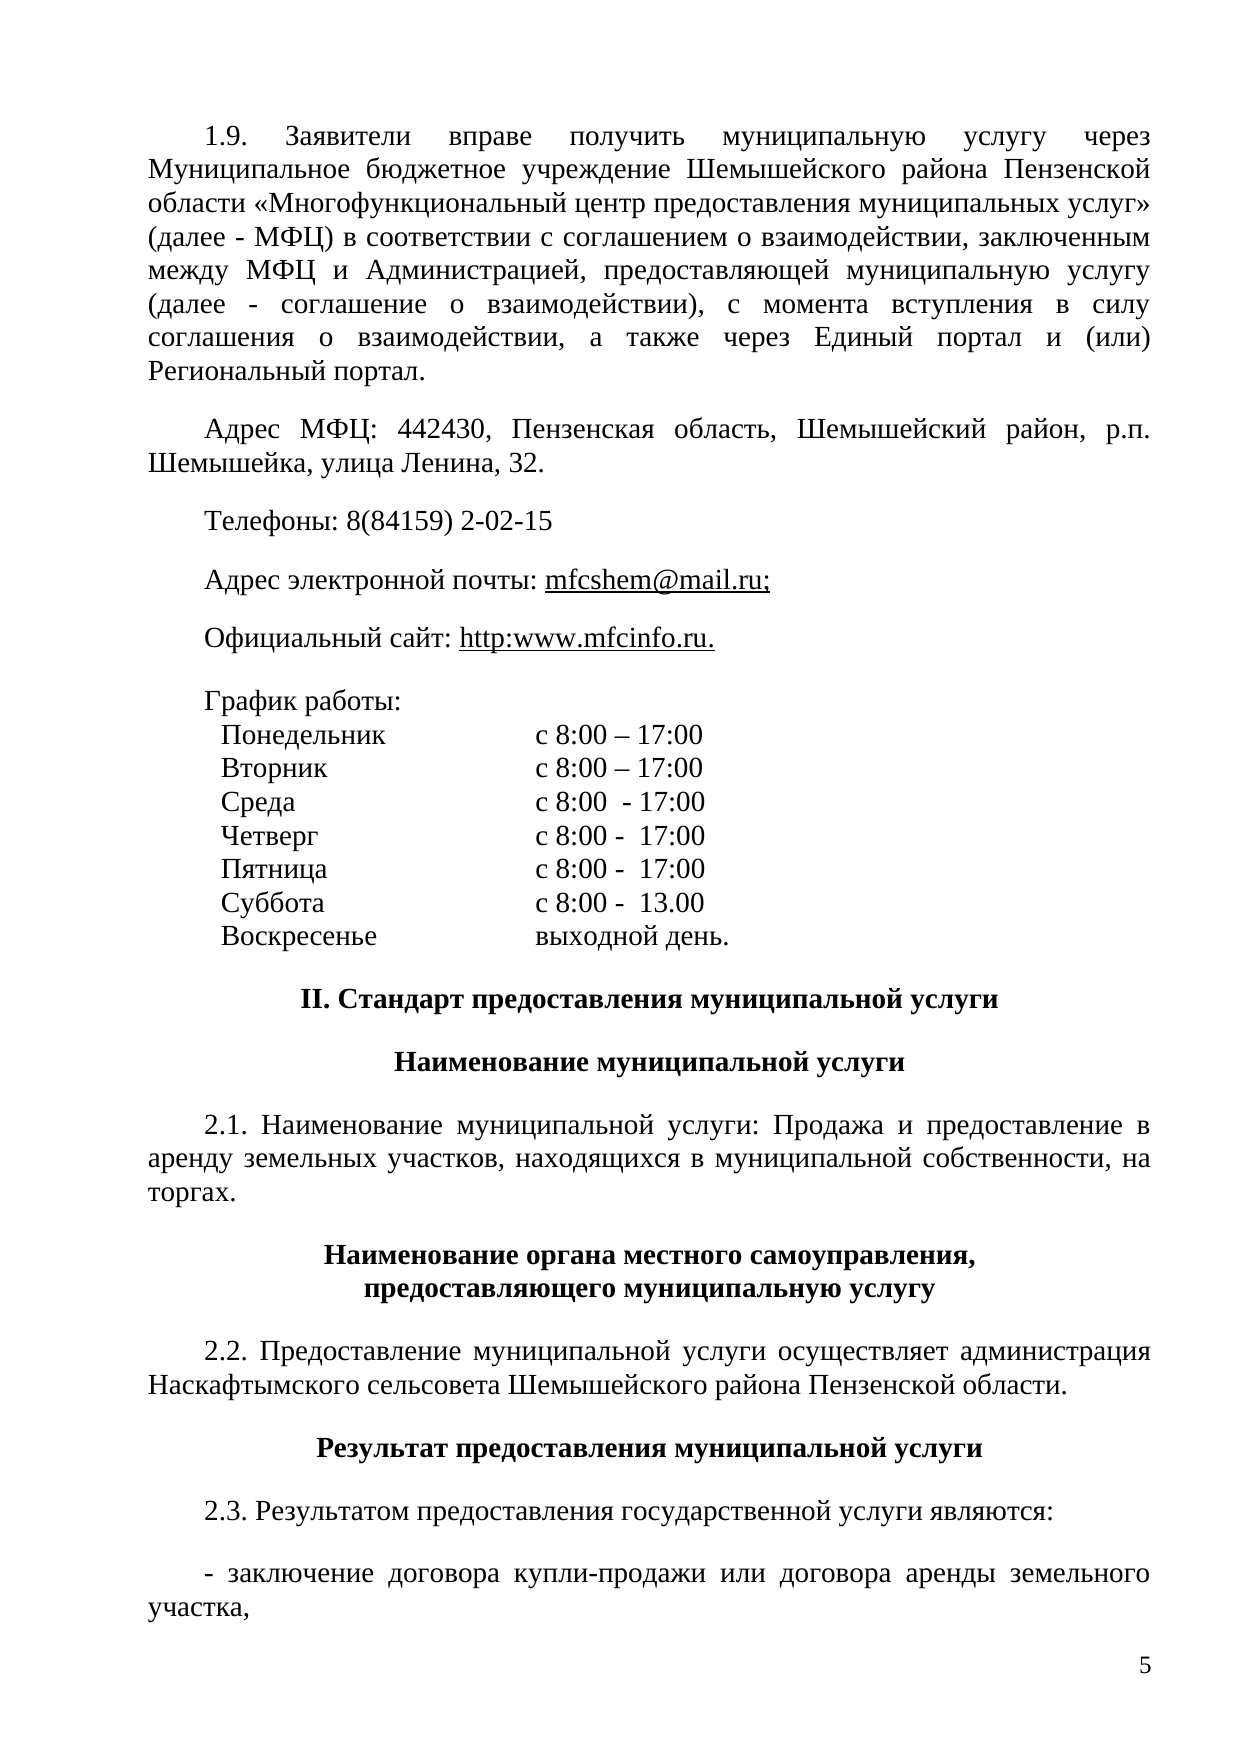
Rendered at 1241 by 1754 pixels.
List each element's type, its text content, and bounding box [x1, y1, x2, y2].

table_header с 8:00 – 17:00 [449, 717, 1171, 751]
table_cell Четверг [209, 818, 449, 851]
table_cell Суббота [209, 885, 449, 918]
table_cell Пятница [209, 851, 449, 885]
text Наименование органа местного самоуправления, [148, 1237, 1152, 1270]
table_cell с 8:00 - 13.00 [449, 885, 1171, 918]
table_header Понедельник [209, 717, 449, 751]
table_cell с 8:00 - 17:00 [449, 818, 1171, 851]
table_cell выходной день. [449, 918, 1171, 952]
text Адрес МФЦ: 442430, Пензенская область, Шемышейский район, р.п. Шемышейка, улица Ленина, 32. [148, 411, 1152, 478]
text Адрес электронной почты: mfcshem@mail.ru; [148, 562, 1152, 596]
text предоставляющего муниципальную услугу [148, 1271, 1152, 1304]
text Результат предоставления муниципальной услуги [148, 1430, 1152, 1463]
text II. Стандарт предоставления муниципальной услуги [148, 981, 1152, 1014]
text - заключение договора купли-продажи или договора аренды земельного участка, [148, 1556, 1152, 1623]
text 1.9. Заявители вправе получить муниципальную услугу через Муниципальное бюджетное учреждение Шемышейского района Пензенской области «Многофункциональный центр предоставления муниципальных услуг» (далее - МФЦ) в соответствии с соглашением о взаимодействии, заключенным между МФЦ и Администрацией, предоставляющей муниципальную услугу (далее - соглашение о взаимодействии), с момента вступления в силу соглашения о взаимодействии, а также через Единый портал и (или) Региональный портал. [148, 118, 1152, 386]
text Официальный сайт: http:www.mfcinfo.ru. [148, 621, 1152, 654]
table_cell с 8:00 – 17:00 [449, 751, 1171, 784]
table_cell Среда [209, 784, 449, 818]
text 2.3. Результатом предоставления государственной услуги являются: [148, 1493, 1152, 1526]
text 2.1. Наименование муниципальной услуги: Продажа и предоставление в аренду земельных участков, находящихся в муниципальной собственности, на торгах. [148, 1107, 1152, 1207]
text Телефоны: 8(84159) 2-02-15 [148, 503, 1152, 537]
text График работы: [148, 683, 1152, 717]
text Наименование муниципальной услуги [148, 1044, 1152, 1077]
table_cell Воскресенье [209, 918, 449, 952]
table_cell Вторник [209, 751, 449, 784]
text 2.2. Предоставление муниципальной услуги осуществляет администрация Наскафтымского сельсовета Шемышейского района Пензенской области. [148, 1333, 1152, 1401]
table_cell с 8:00 - 17:00 [449, 784, 1171, 818]
table_cell с 8:00 - 17:00 [449, 851, 1171, 885]
